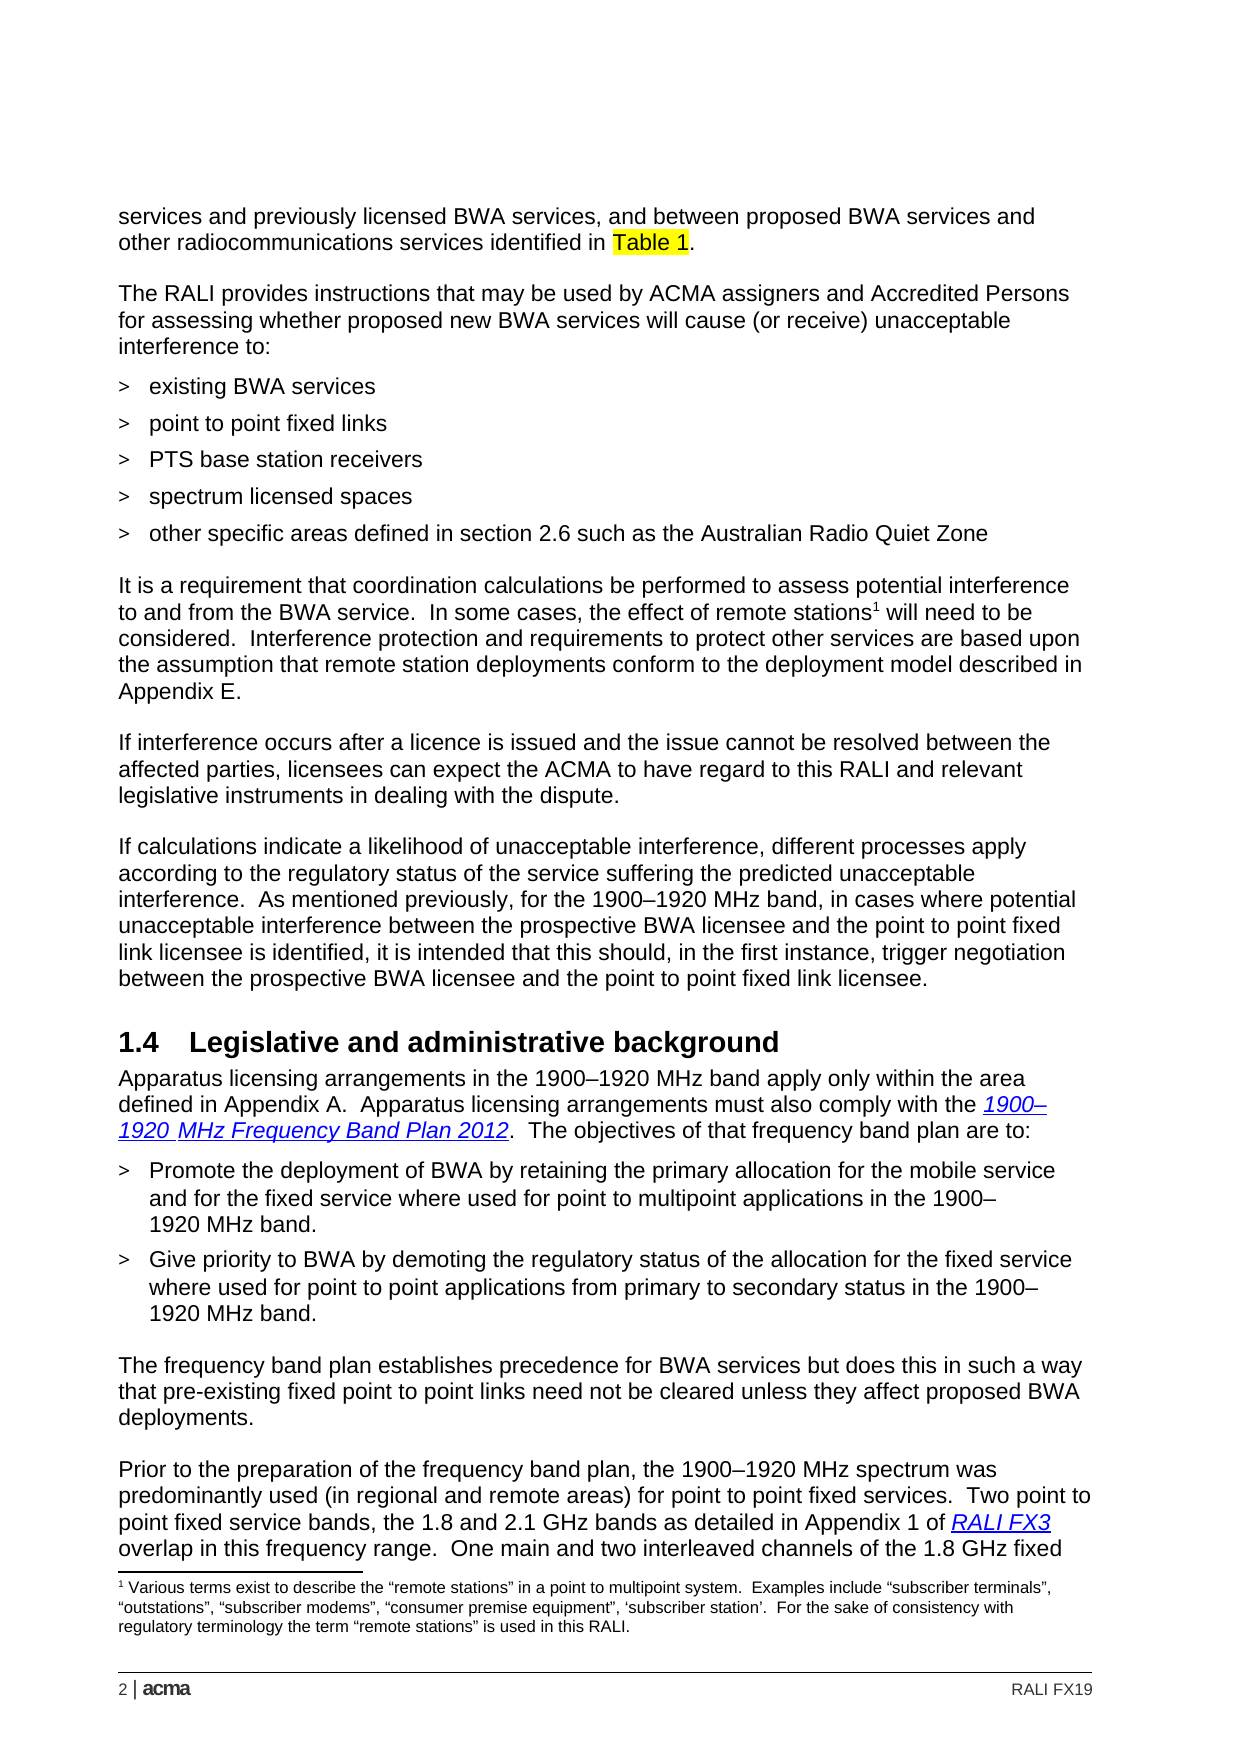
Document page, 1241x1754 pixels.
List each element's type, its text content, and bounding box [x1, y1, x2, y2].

list point to point fixed links [118, 409, 1092, 437]
list Give priority to BWA by demoting the regulatory status of the allocation for the fixed service where used for point to point applications from primary to secondary status in the 1900–1920 MHz band. [118, 1246, 1092, 1327]
subtitle Legislative and administrative background [118, 1025, 1092, 1058]
list spectrum licensed spaces [118, 482, 1092, 511]
list Promote the deployment of BWA by retaining the primary allocation for the mobile service and for the fixed service where used for point to multipoint applications in the 1900–1920 MHz band. [118, 1156, 1092, 1237]
list existing BWA services [118, 372, 1092, 400]
text Apparatus licensing arrangements in the 1900–1920 MHz band apply only within the area defined in Appendix A. Apparatus licensing arrangements must also comply with the 1900–1920 MHz Frequency Band Plan 2012. The objectives of that frequency band plan are to: [118, 1064, 1092, 1143]
list PTS base station receivers [118, 445, 1092, 474]
text It is a requirement that coordination calculations be performed to assess potential interference to and from the BWA service. In some cases, the effect of remote stations will need to be considered. Interference protection and requirements to protect other services are based upon the assumption that remote station deployments conform to the deployment model described in Appendix E. [118, 572, 1092, 704]
list other specific areas defined in section 2.6 such as the Australian Radio Quiet Zone [118, 519, 1092, 547]
text If calculations indicate a likelihood of unacceptable interference, different processes apply according to the regulatory status of the service suffering the predicted unacceptable interference. As mentioned previously, for the 1900–1920 MHz band, in cases where potential unacceptable interference between the prospective BWA licensee and the point to point fixed link licensee is identified, it is intended that this should, in the first instance, trigger negotiation between the prospective BWA licensee and the point to point fixed link licensee. [118, 833, 1092, 991]
text The RALI provides instructions that may be used by ACMA assigners and Accredited Persons for assessing whether proposed new BWA services will cause (or receive) unacceptable interference to: [118, 280, 1092, 359]
text The frequency band plan establishes precedence for BWA services but does this in such a way that pre-existing fixed point to point links need not be cleared unless they affect proposed BWA deployments. [118, 1352, 1092, 1431]
text If interference occurs after a licence is issued and the issue cannot be resolved between the affected parties, licensees can expect the ACMA to have regard to this RALI and relevant legislative instruments in dealing with the dispute. [118, 729, 1092, 808]
